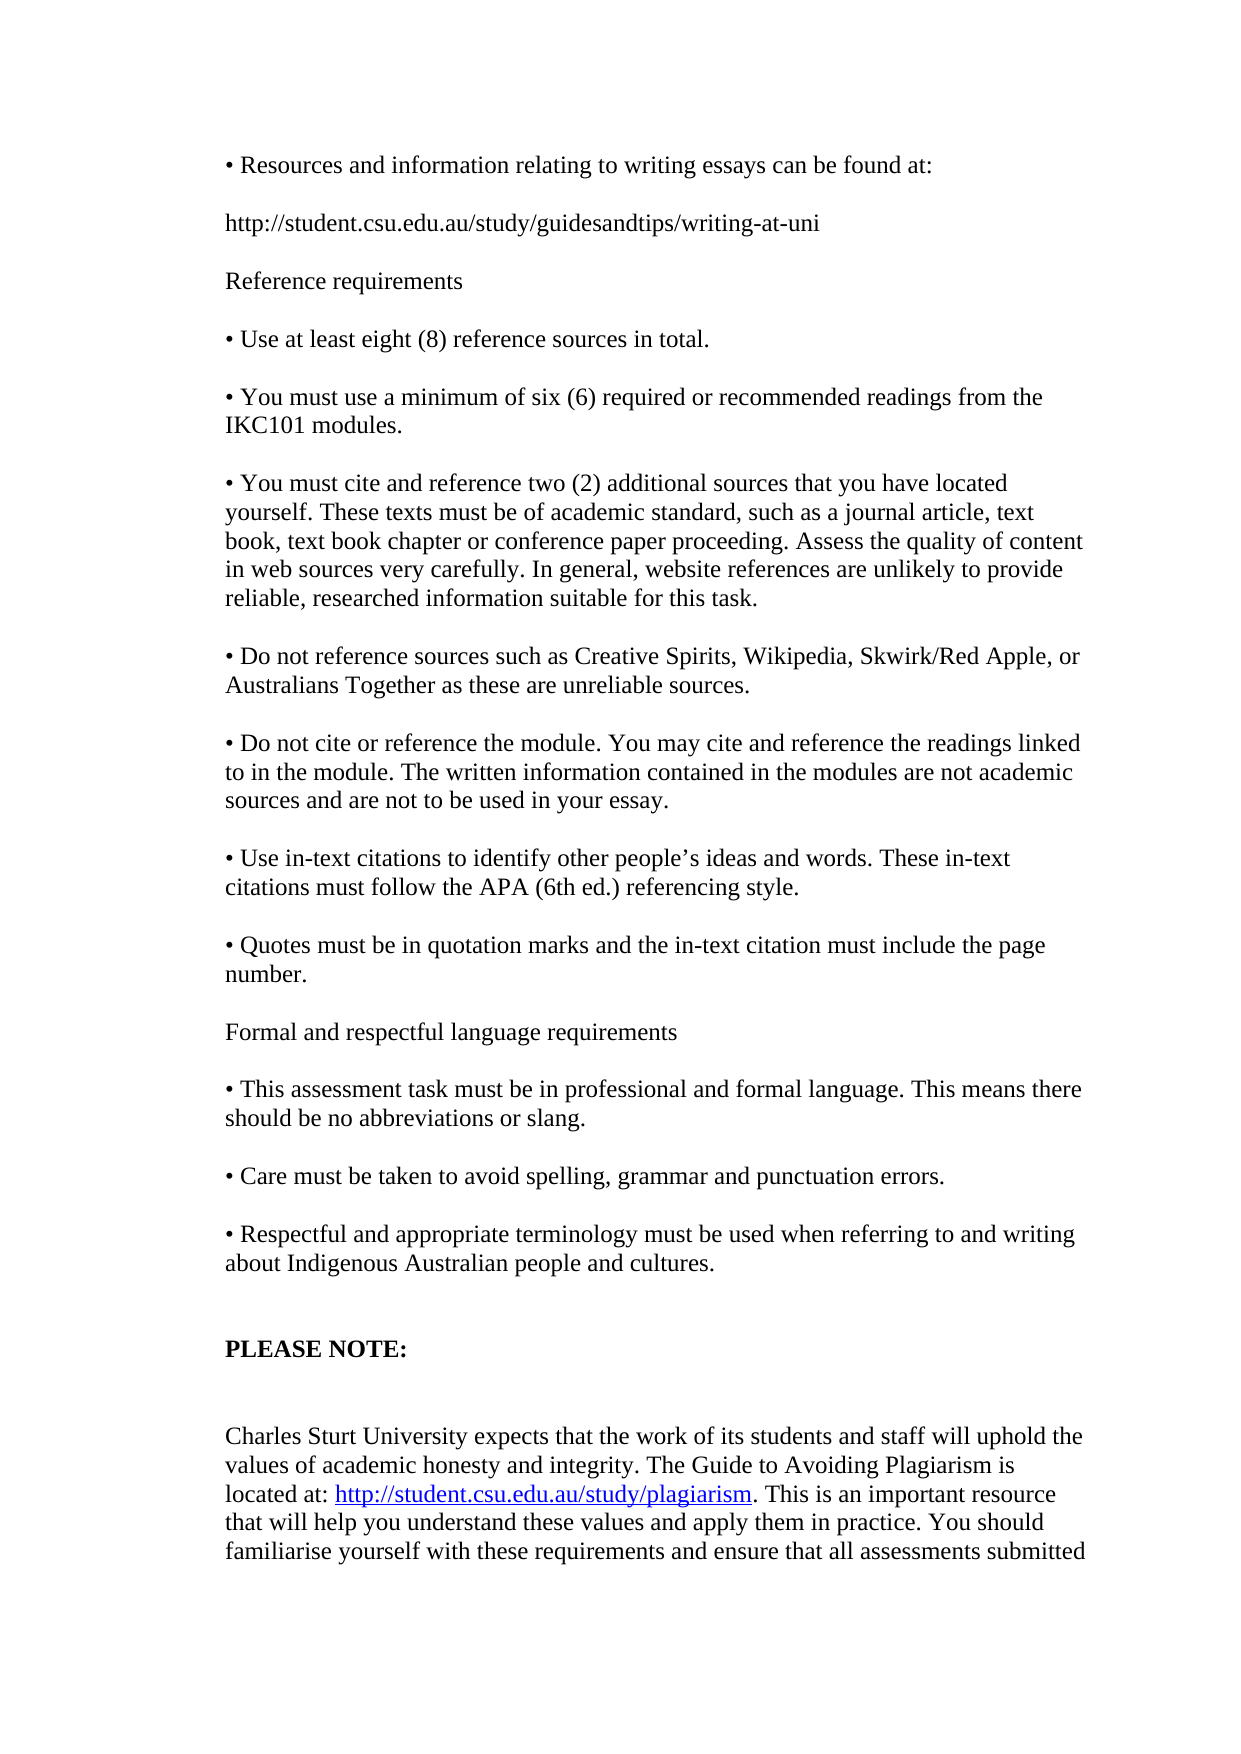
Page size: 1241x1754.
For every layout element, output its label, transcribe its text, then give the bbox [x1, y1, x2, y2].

text • Do not cite or reference the module. You may cite and reference the readings linked to in the module. The written information contained in the modules are not academic sources and are not to be used in your essay. [225, 728, 1090, 814]
text • Resources and information relating to writing essays can be found at: [225, 150, 1090, 179]
text Formal and respectful language requirements [225, 1017, 1090, 1045]
text • This assessment task must be in professional and formal language. This means there should be no abbreviations or slang. [225, 1074, 1090, 1132]
text • You must use a minimum of six (6) required or recommended readings from the IKC101 modules. [225, 382, 1090, 439]
text PLEASE NOTE: [225, 1306, 1090, 1363]
text http://student.csu.edu.au/study/guidesandtips/writing-at-uni [225, 208, 1090, 237]
text • Respectful and appropriate terminology must be used when referring to and writing about Indigenous Australian people and cultures. [225, 1219, 1090, 1277]
text • Use in-text citations to identify other people’s ideas and words. These in-text citations must follow the APA (6th ed.) referencing style. [225, 843, 1090, 901]
text • Use at least eight (8) reference sources in total. [225, 324, 1090, 352]
text Reference requirements [225, 266, 1090, 294]
text • You must cite and reference two (2) additional sources that you have located yourself. These texts must be of academic standard, such as a journal article, text book, text book chapter or conference paper proceeding. Assess the quality of content in web sources very carefully. In general, website references are unlikely to provide reliable, researched information suitable for this task. [225, 468, 1090, 612]
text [225, 1392, 1090, 1565]
text • Care must be taken to avoid spelling, grammar and punctuation errors. [225, 1161, 1090, 1190]
text • Quotes must be in quotation marks and the in-text citation must include the page number. [225, 930, 1090, 987]
text • Do not reference sources such as Creative Spirits, Wikipedia, Skwirk/Red Apple, or Australians Together as these are unreliable sources. [225, 641, 1090, 699]
